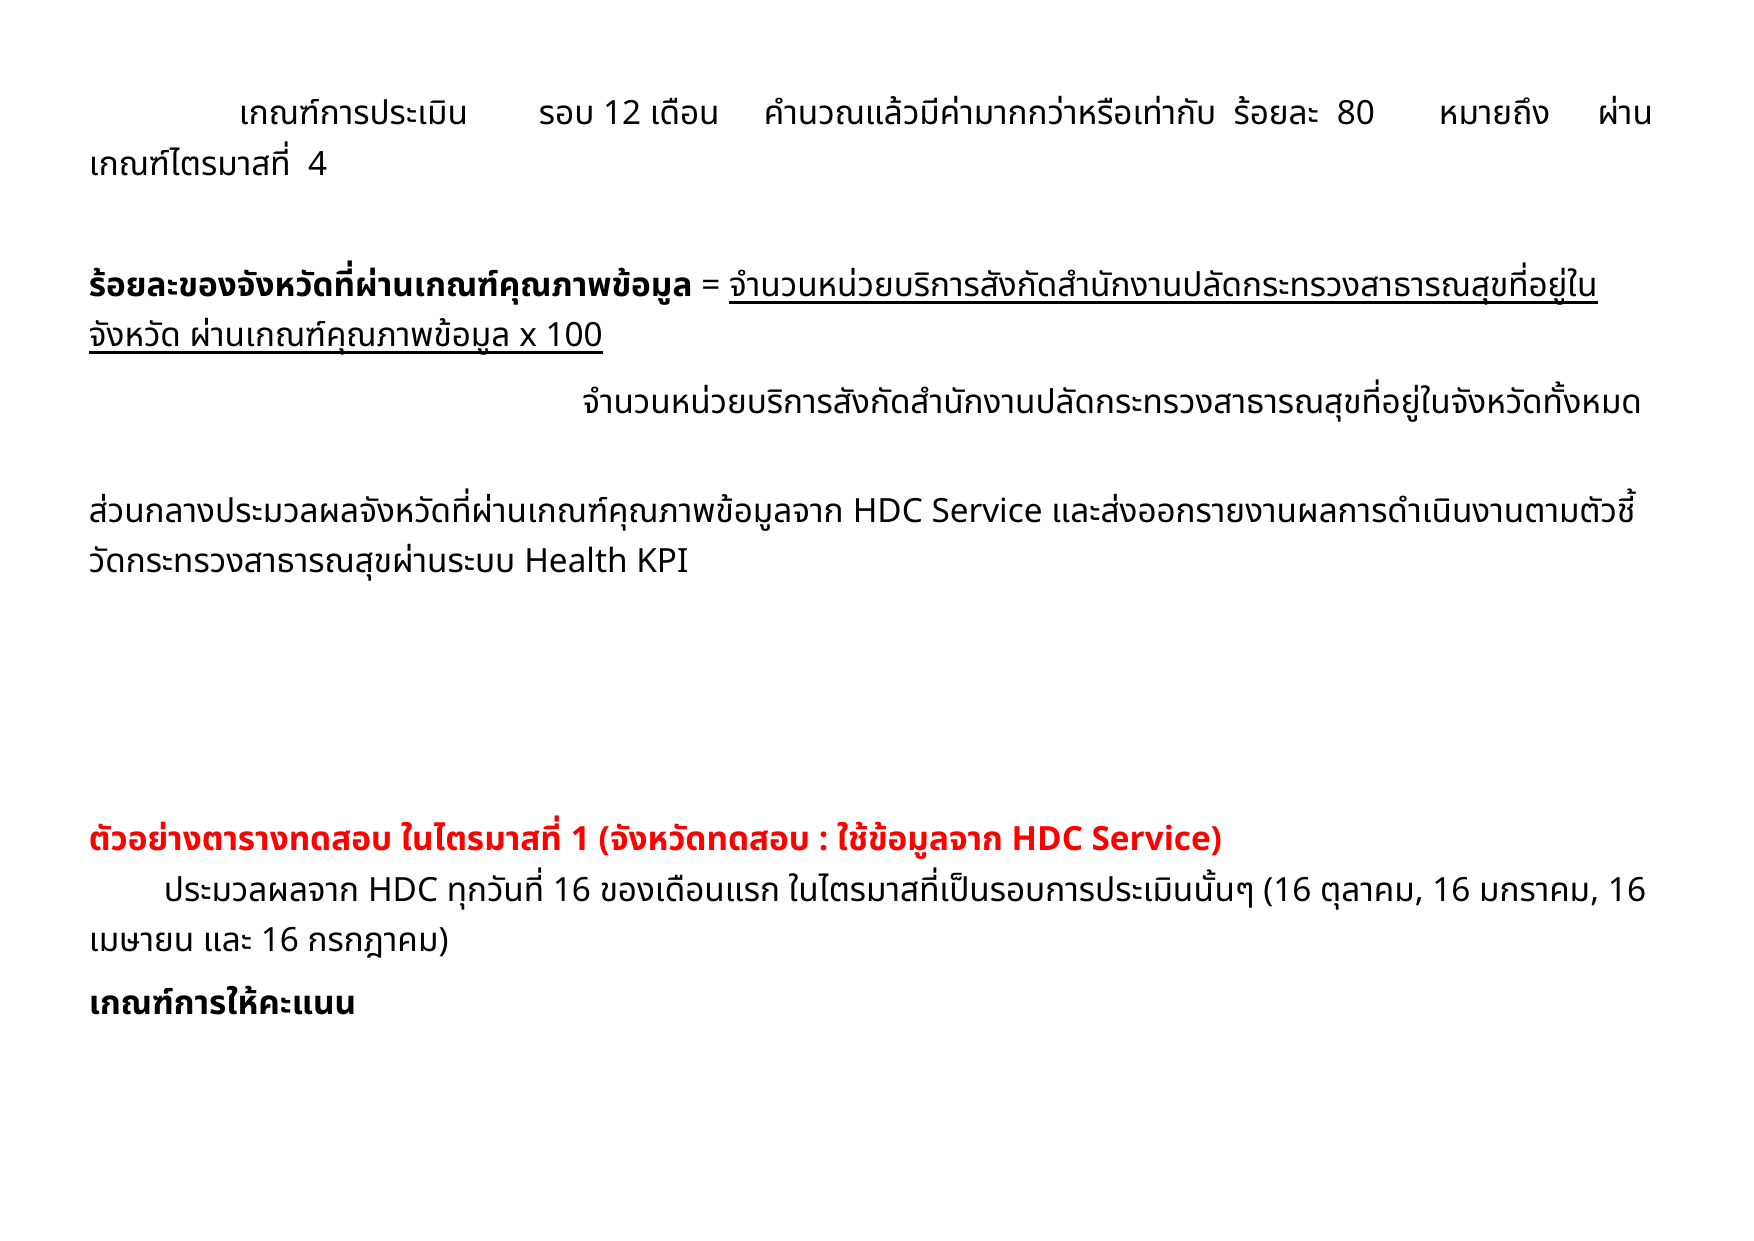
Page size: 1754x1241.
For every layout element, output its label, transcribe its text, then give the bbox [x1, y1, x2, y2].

text ร้อยละของจังหวัดที่ผ่านเกณฑ์คุณภาพข้อมูล = จำนวนหน่วยบริการสังกัดสำนักงานปลัดกระทรวงสาธารณสุขที่อยู่ในจังหวัด ผ่านเกณฑ์คุณภาพข้อมูล x 100 [89, 260, 1665, 362]
text เกณฑ์การประเมิน รอบ 12 เดือน คำนวณแล้วมีค่ามากกว่าหรือเท่ากับ ร้อยละ 80 หมายถึง ผ่านเกณฑ์ไตรมาสที่ 4 [89, 89, 1665, 190]
text ประมวลผลจาก HDC ทุกวันที่ 16 ของเดือนแรก ในไตรมาสที่เป็นรอบการประเมินนั้นๆ (16 ตุลาคม, 16 มกราคม, 16 เมษายน และ 16 กรกฎาคม) [89, 866, 1665, 967]
text เกณฑ์การให้คะแนน [89, 979, 1665, 1030]
text ส่วนกลางประมวลผลจังหวัดที่ผ่านเกณฑ์คุณภาพข้อมูลจาก HDC Service และส่งออกรายงานผลการดำเนินงานตามตัวชี้วัดกระทรวงสาธารณสุขผ่านระบบ Health KPI [89, 487, 1665, 588]
text ตัวอย่างตารางทดสอบ ในไตรมาสที่ 1 (จังหวัดทดสอบ : ใช้ข้อมูลจาก HDC Service) [89, 815, 1665, 866]
text จำนวนหน่วยบริการสังกัดสำนักงานปลัดกระทรวงสาธารณสุขที่อยู่ในจังหวัดทั้งหมด [89, 378, 1665, 429]
